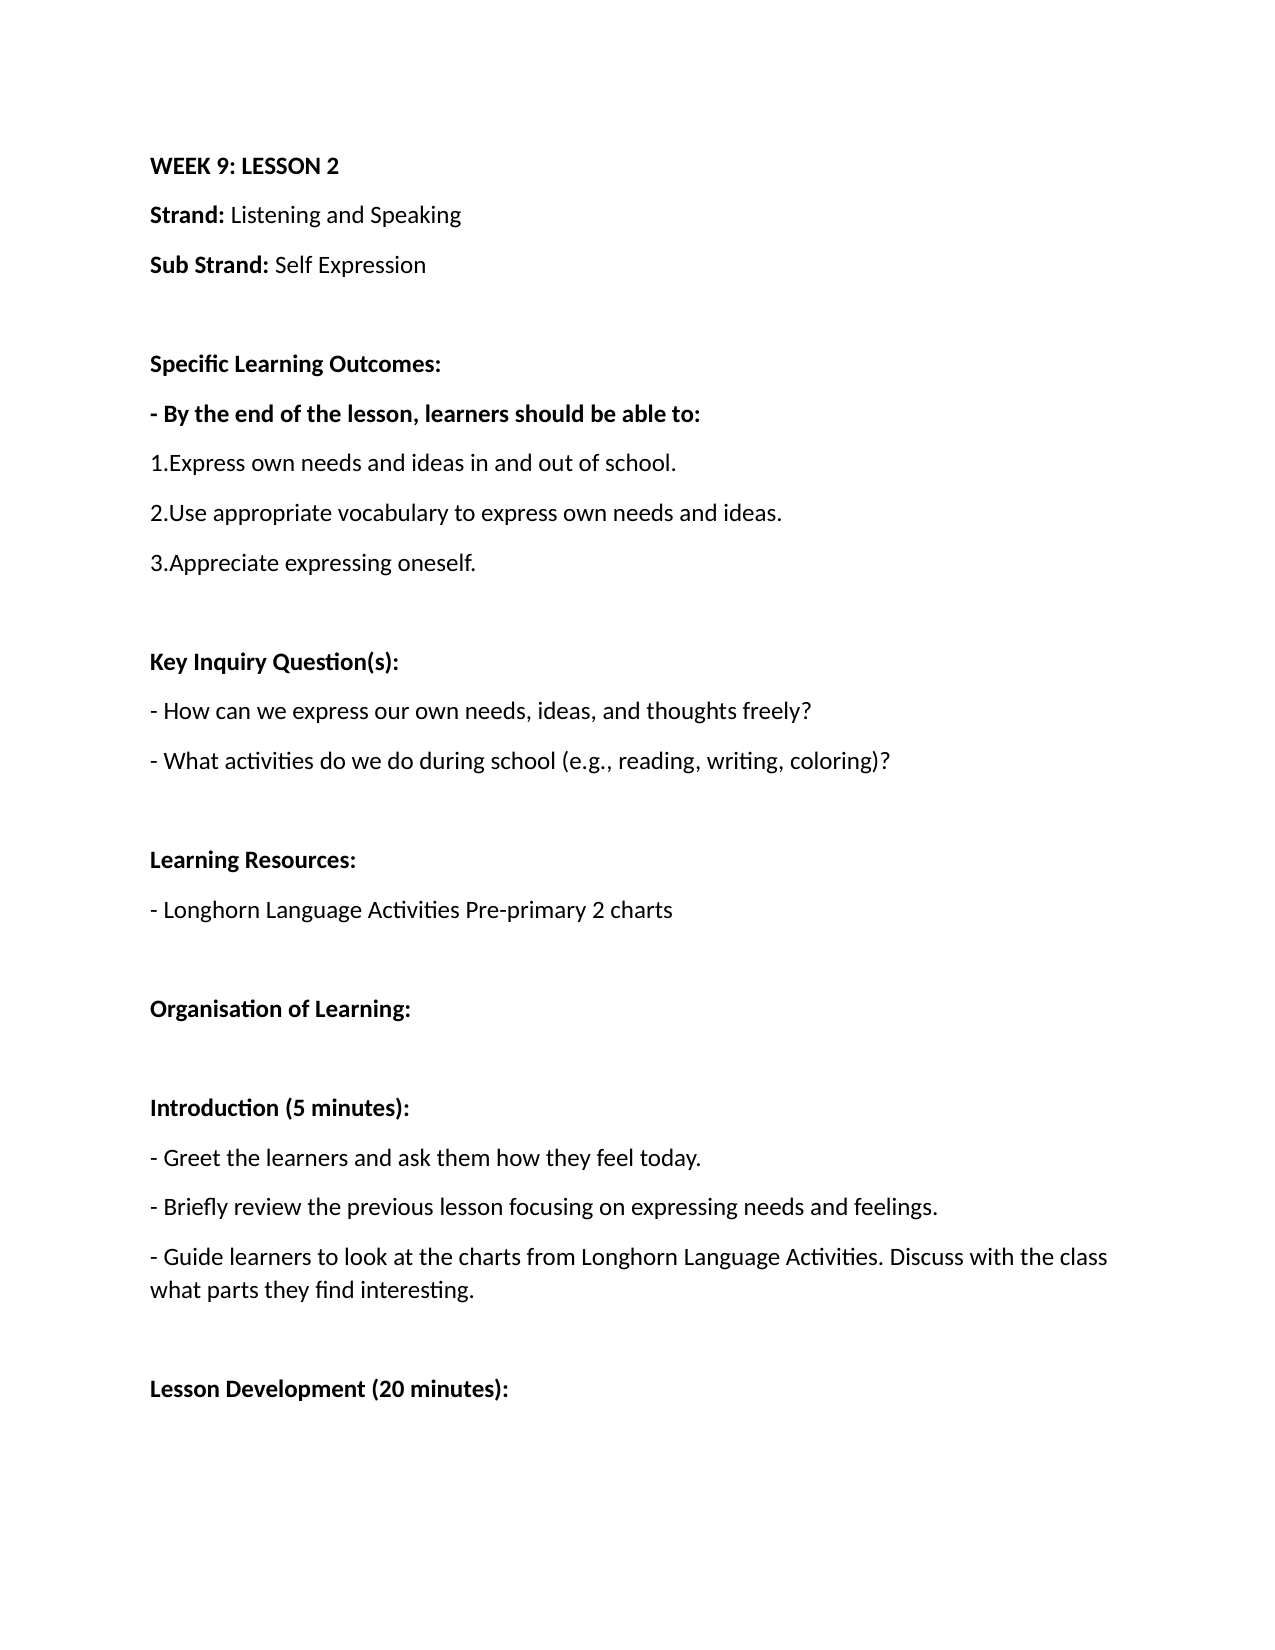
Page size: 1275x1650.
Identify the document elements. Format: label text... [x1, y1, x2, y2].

text Introduction (5 minutes): [150, 1092, 1125, 1123]
text - Greet the learners and ask them how they feel today. [150, 1142, 1125, 1172]
text Lesson Development (20 minutes): [150, 1373, 1125, 1403]
text - By the end of the lesson, learners should be able to: [150, 398, 1125, 428]
text - Guide learners to look at the charts from Longhorn Language Activities. Discuss with the class what parts they find interesting. [150, 1241, 1125, 1304]
text Learning Resources: [150, 844, 1125, 875]
text 2.Use appropriate vocabulary to express own needs and ideas. [150, 497, 1125, 528]
text Organisation of Learning: [150, 993, 1125, 1023]
text - Longhorn Language Activities Pre-primary 2 charts [150, 894, 1125, 924]
text 1.Express own needs and ideas in and out of school. [150, 447, 1125, 478]
text - How can we express our own needs, ideas, and thoughts freely? [150, 695, 1125, 726]
text Strand: Listening and Speaking [150, 199, 1125, 230]
text WEEK 9: LESSON 2 [150, 150, 1125, 181]
text Key Inquiry Question(s): [150, 646, 1125, 676]
text - What activities do we do during school (e.g., reading, writing, coloring)? [150, 745, 1125, 776]
text Specific Learning Outcomes: [150, 348, 1125, 379]
text 3.Appreciate expressing oneself. [150, 547, 1125, 577]
text - Briefly review the previous lesson focusing on expressing needs and feelings. [150, 1191, 1125, 1222]
text Sub Strand: Self Expression [150, 249, 1125, 280]
